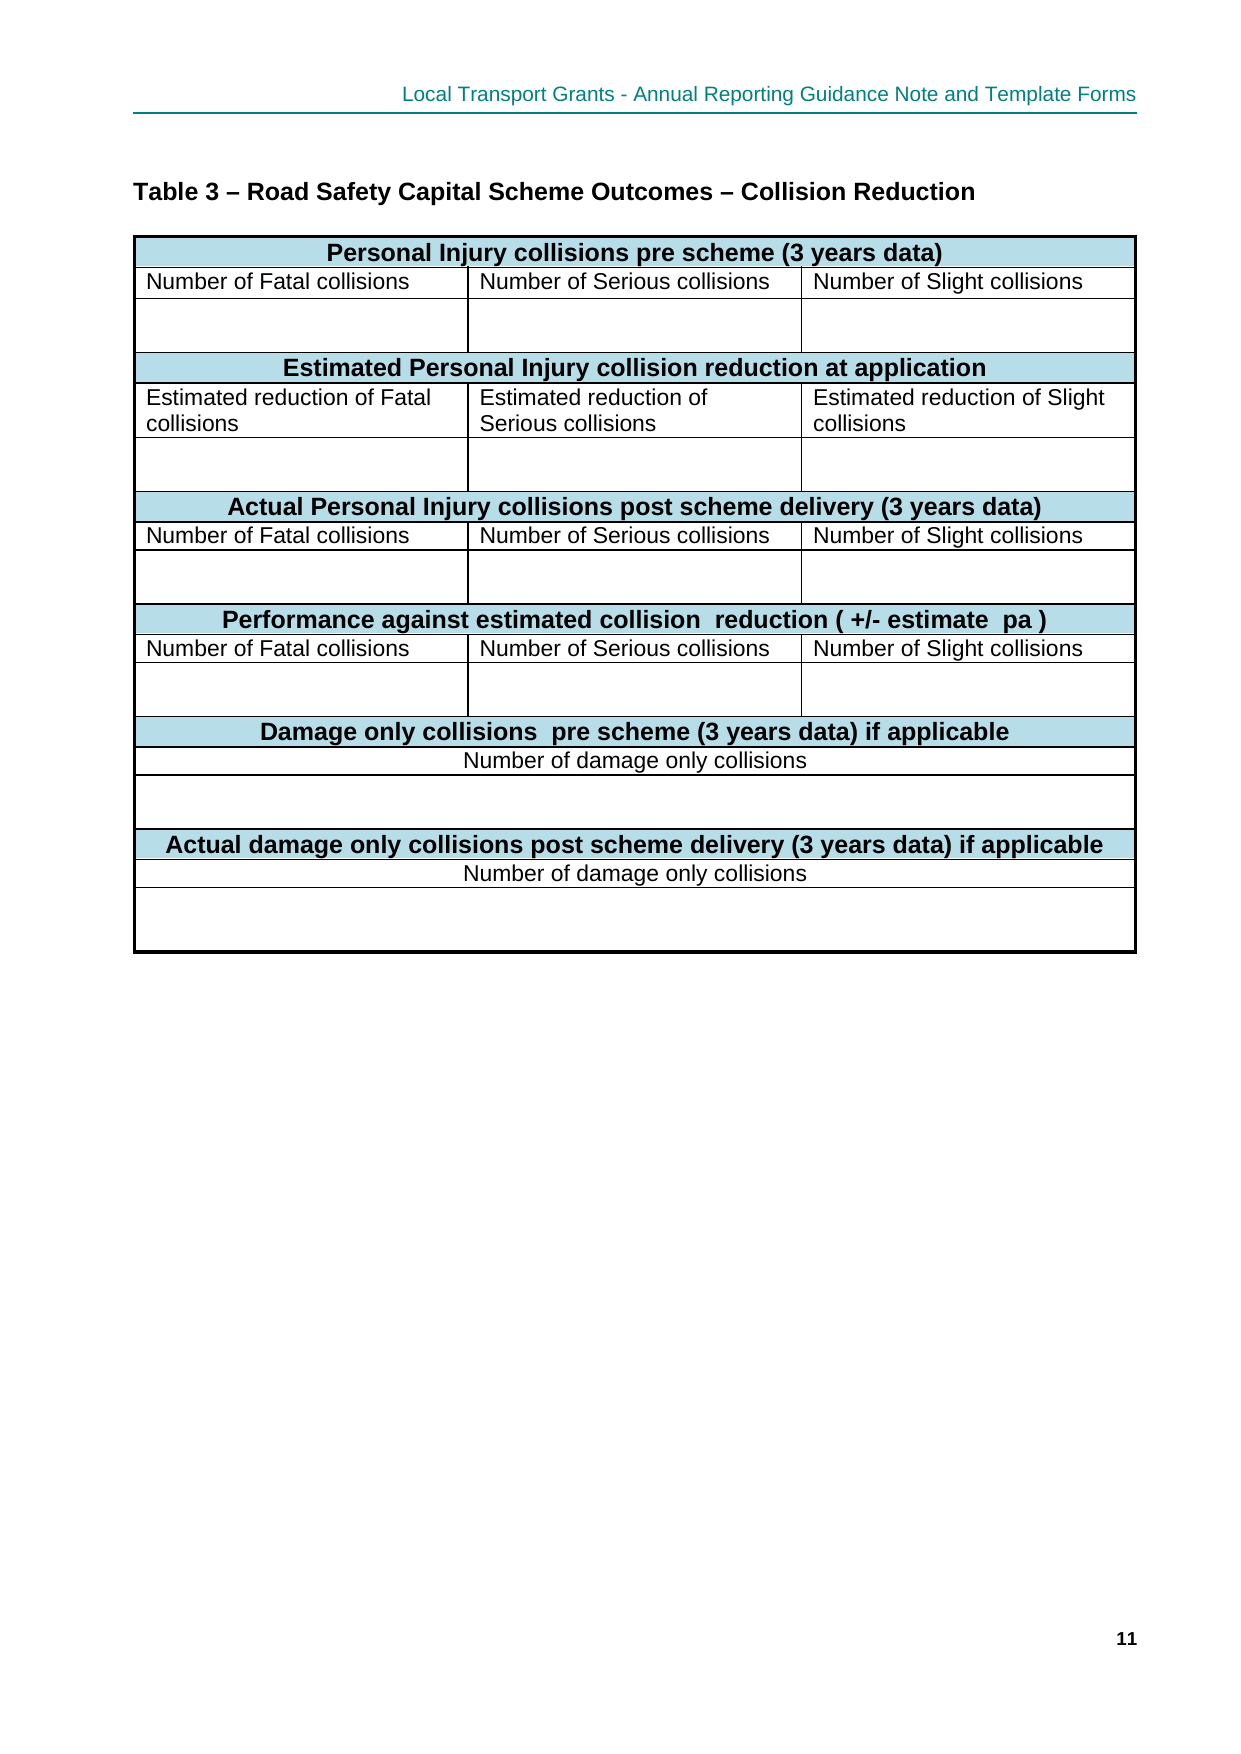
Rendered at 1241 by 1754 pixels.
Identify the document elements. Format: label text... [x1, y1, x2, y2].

text Table 3 – Road Safety Capital Scheme Outcomes – Collision Reduction [133, 177, 1137, 206]
table_cell [136, 888, 1134, 950]
table_cell Number of damage only collisions [136, 860, 1134, 886]
table_cell [469, 551, 801, 603]
table_cell Damage only collisions pre scheme (3 years data) if applicable [136, 717, 1134, 746]
table_cell [136, 438, 467, 491]
table_cell Actual damage only collisions post scheme delivery (3 years data) if applicable [136, 830, 1134, 858]
table_cell [802, 438, 1134, 491]
table_cell [136, 663, 467, 716]
table_cell [469, 663, 801, 716]
table_cell Number of damage only collisions [136, 748, 1134, 774]
table_cell [469, 299, 801, 352]
table_cell [802, 299, 1134, 352]
table_cell Number of Serious collisions [469, 268, 801, 297]
table_cell Number of Serious collisions [469, 523, 801, 549]
table_cell Number of Slight collisions [802, 635, 1134, 661]
table_cell Estimated Personal Injury collision reduction at application [136, 353, 1134, 382]
table_cell Estimated reduction of Fatal collisions [136, 384, 467, 436]
table_cell Actual Personal Injury collisions post scheme delivery (3 years data) [136, 492, 1134, 521]
table_cell Number of Slight collisions [802, 268, 1134, 297]
table_cell Performance against estimated collision reduction ( +/- estimate pa ) [136, 605, 1134, 633]
table_cell [802, 551, 1134, 603]
table_cell [469, 438, 801, 491]
table_cell Number of Fatal collisions [136, 523, 467, 549]
table_cell [136, 299, 467, 352]
table_cell Number of Slight collisions [802, 523, 1134, 549]
table_cell [136, 551, 467, 603]
table_cell Number of Fatal collisions [136, 635, 467, 661]
table_cell [136, 776, 1134, 828]
table_header Personal Injury collisions pre scheme (3 years data) [136, 238, 1134, 266]
table_cell Number of Serious collisions [469, 635, 801, 661]
table_cell Estimated reduction of Slight collisions [802, 384, 1134, 436]
table_cell [802, 663, 1134, 716]
table_cell Number of Fatal collisions [136, 268, 467, 297]
table_cell Estimated reduction of Serious collisions [469, 384, 801, 436]
